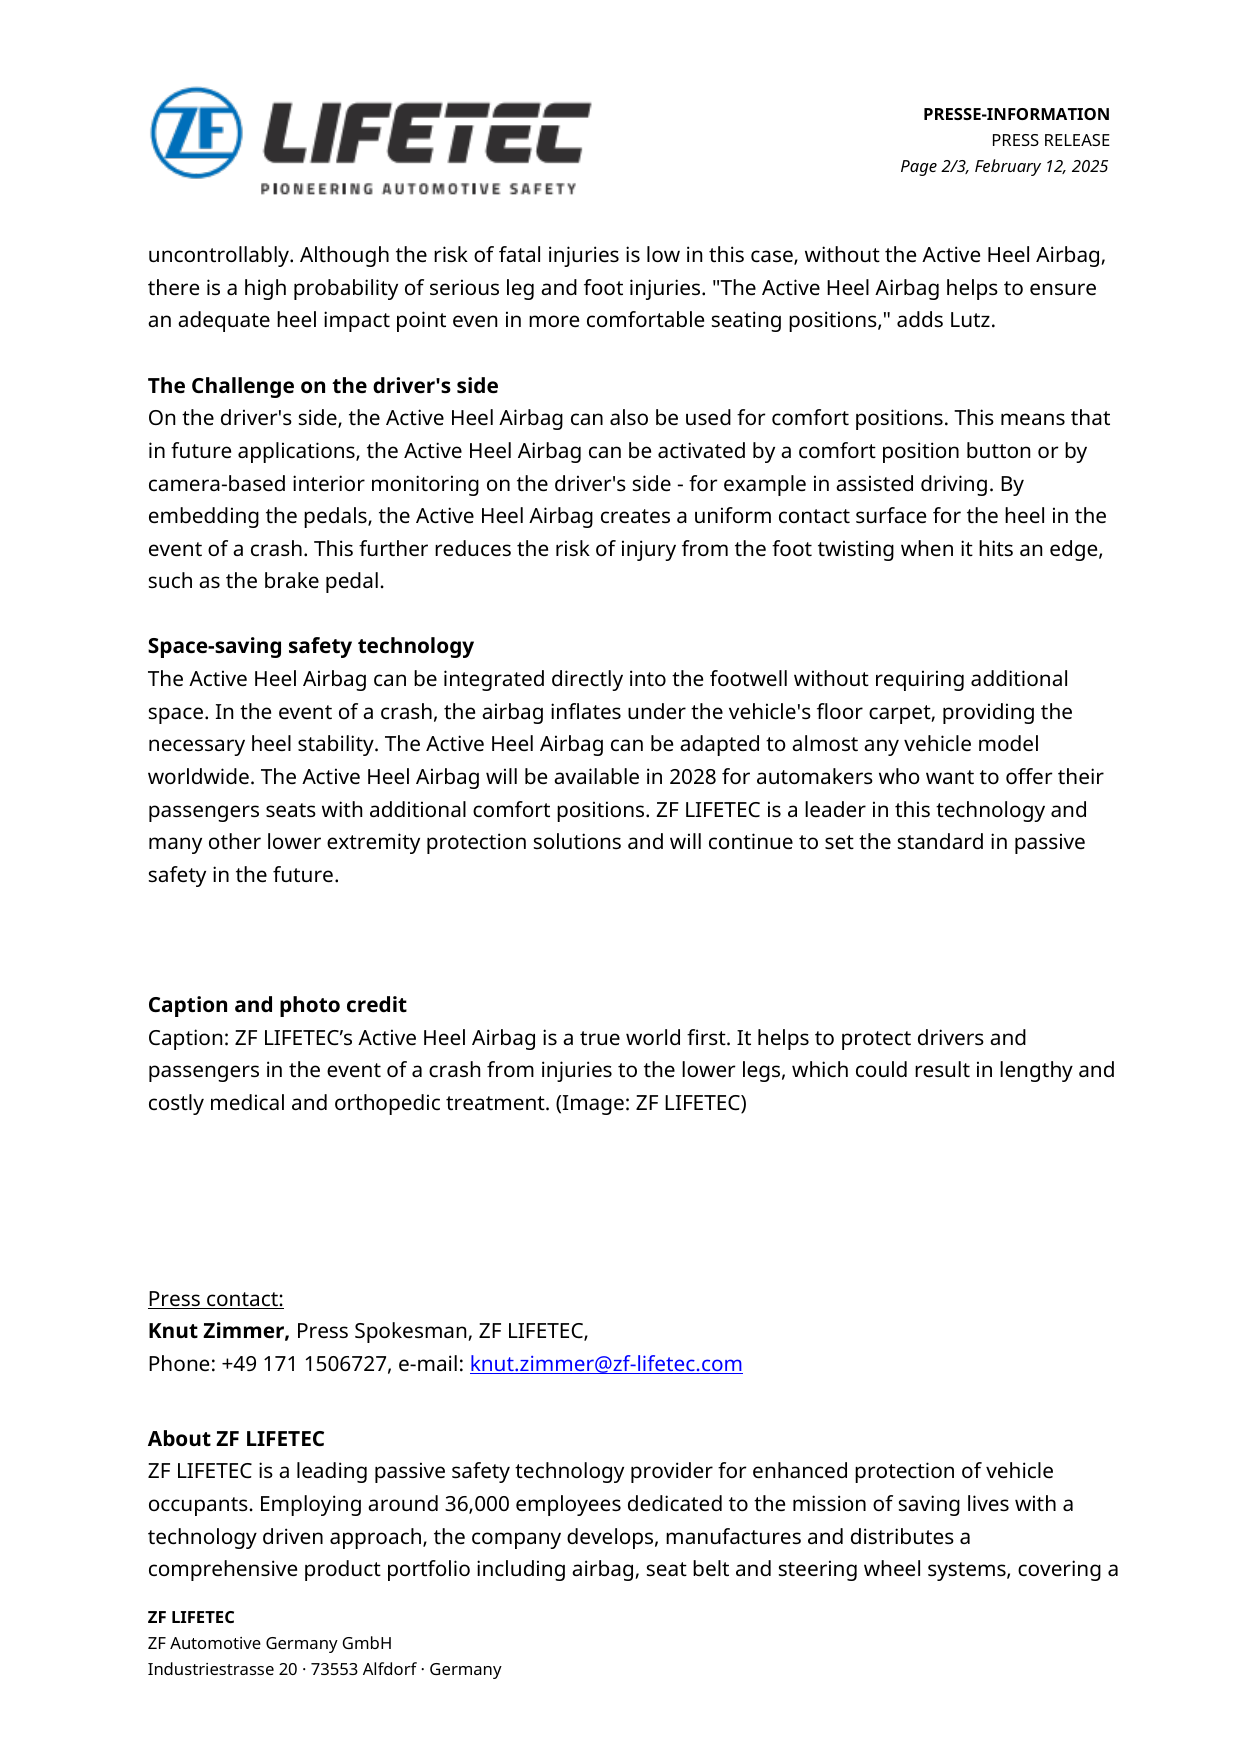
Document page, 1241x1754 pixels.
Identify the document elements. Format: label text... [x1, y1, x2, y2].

text On the driver's side, the Active Heel Airbag can also be used for comfort positions. This means that in future applications, the Active Heel Airbag can be activated by a comfort position button or by camera-based interior monitoring on the driver's side - for example in assisted driving. By embedding the pedals, the Active Heel Airbag creates a uniform contact surface for the heel in the event of a crash. This further reduces the risk of injury from the foot twisting when it hits an edge, such as the brake pedal. [148, 403, 1122, 595]
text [148, 1457, 1122, 1583]
text Press contact: [148, 1284, 1122, 1312]
text Caption: ZF LIFETEC’s Active Heel Airbag is a true world first. It helps to protect drivers and passengers in the event of a crash from injuries to the lower legs, which could result in lengthy and costly medical and orthopedic treatment. (Image: ZF LIFETEC) [148, 1023, 1122, 1117]
text The Active Heel Airbag can be integrated directly into the footwell without requiring additional space. In the event of a crash, the airbag inflates under the vehicle's floor carpet, providing the necessary heel stability. The Active Heel Airbag can be adapted to almost any vehicle model worldwide. The Active Heel Airbag will be available in 2028 for automakers who want to offer their passengers seats with additional comfort positions. ZF LIFETEC is a leader in this technology and many other lower extremity protection solutions and will continue to set the standard in passive safety in the future. [148, 664, 1122, 888]
text Space-saving safety technology [148, 632, 1122, 660]
text Caption and photo credit [148, 990, 1122, 1019]
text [148, 118, 1122, 334]
text Knut Zimmer, Press Spokesman, ZF LIFETEC, [148, 1316, 1122, 1345]
text Phone: +49 171 1506727, e-mail: knut.zimmer@zf-lifetec.com [148, 1349, 1122, 1377]
text About ZF LIFETEC [148, 1424, 1122, 1452]
text The Challenge on the driver's side [148, 371, 1122, 399]
